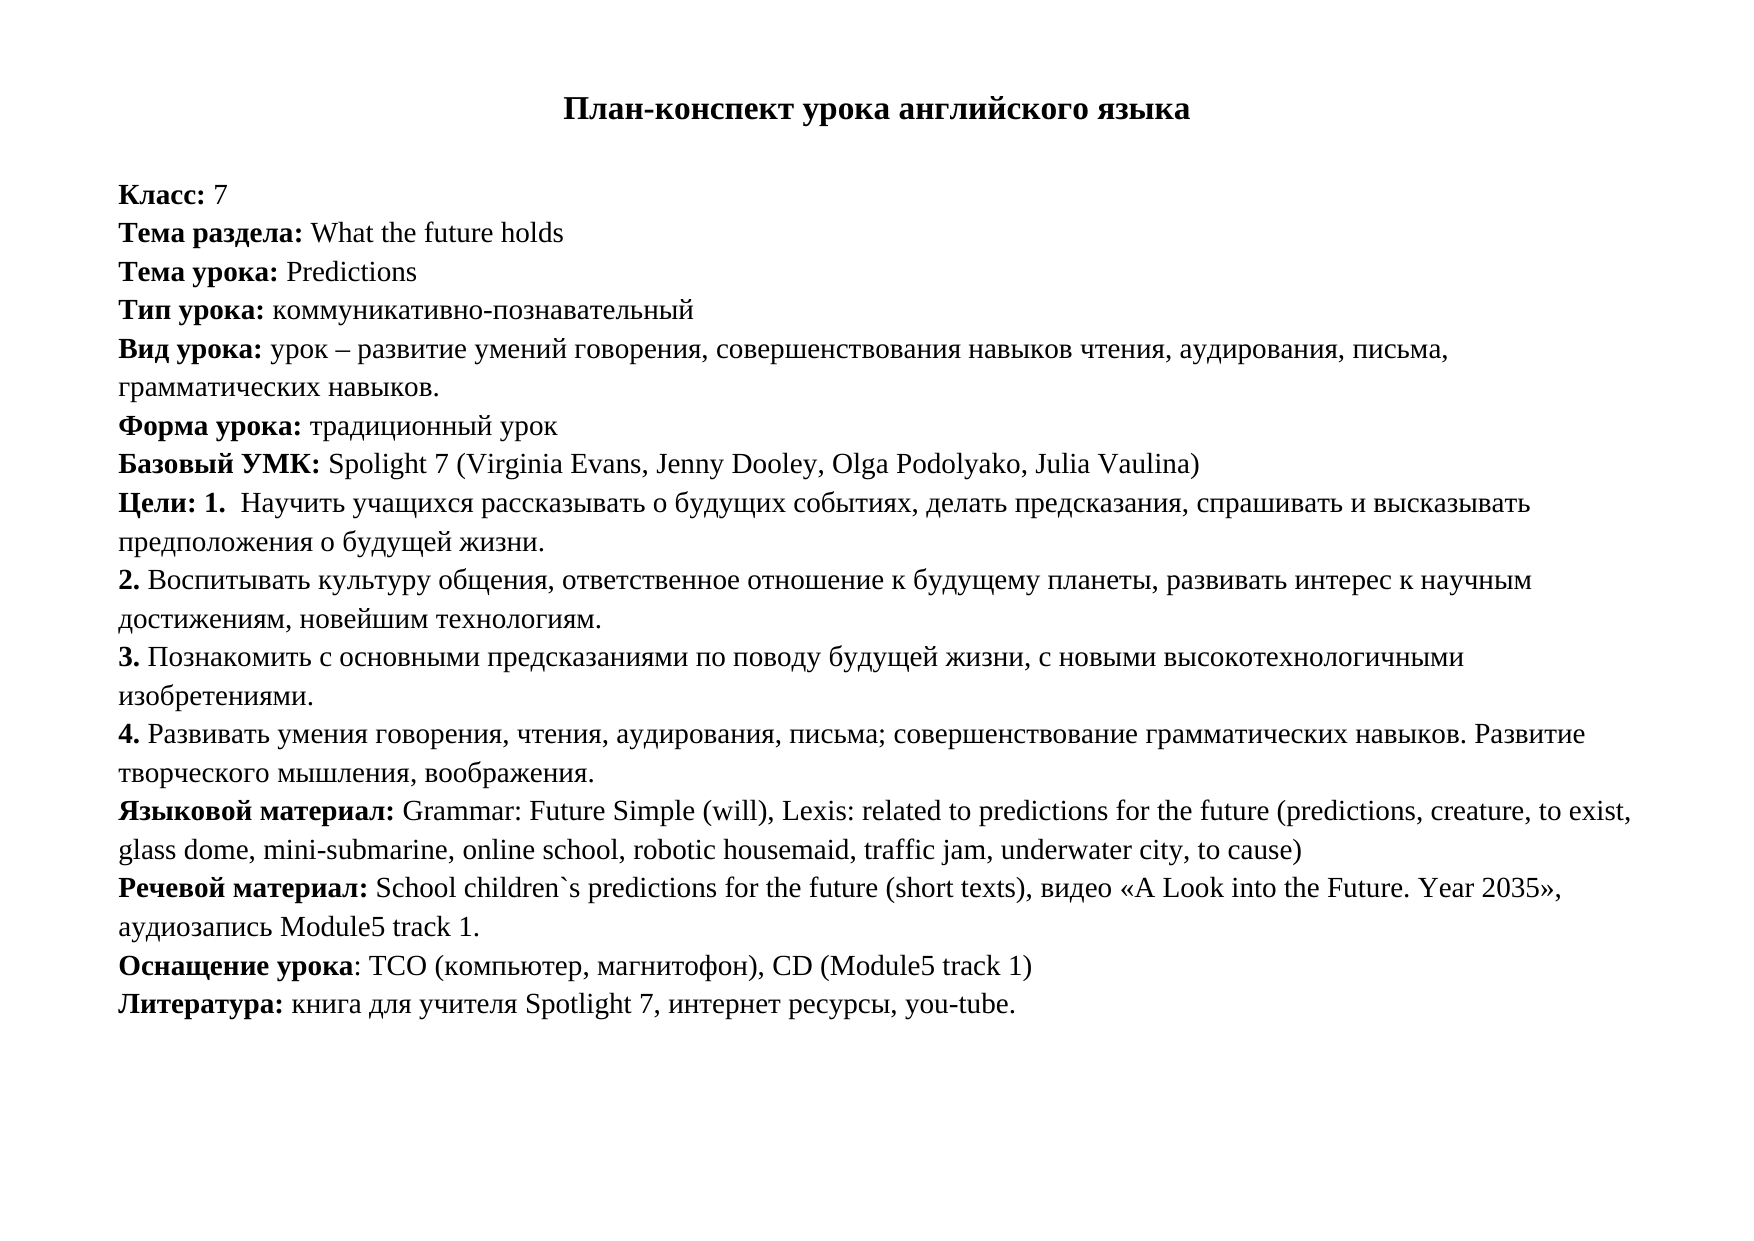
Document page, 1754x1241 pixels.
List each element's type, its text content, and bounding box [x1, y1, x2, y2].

text 4. Развивать умения говорения, чтения, аудирования, письма; совершенствование грамматических навыков. Развитие творческого мышления, воображения. [118, 716, 1636, 788]
text Тема раздела: What the future holds [118, 215, 1636, 249]
text Речевой материал: School children`s predictions for the future (short texts), видео «A Look into the Future. Year 2035», аудиозапись Module5 track 1. [118, 871, 1636, 943]
text 2. Воспитывать культуру общения, ответственное отношение к будущему планеты, развивать интерес к научным достижениям, новейшим технологиям. [118, 562, 1636, 634]
text Класс: 7 [118, 177, 1636, 210]
text Цели: 1. Научить учащихся рассказывать о будущих событиях, делать предсказания, спрашивать и высказывать предположения о будущей жизни. [118, 485, 1636, 557]
text Тема урока: Predictions [118, 254, 1636, 287]
text Базовый УМК: Spolight 7 (Virginia Evans, Jenny Dooley, Olga Podolyako, Julia Vaulina) [118, 447, 1636, 480]
text Тип урока: коммуникативно-познавательный [118, 292, 1636, 326]
text Литература: книга для учителя Spotlight 7, интернет ресурсы, you-tube. [118, 986, 1636, 1020]
text Вид урока: урок – развитие умений говорения, совершенствования навыков чтения, аудирования, письма, грамматических навыков. [118, 331, 1636, 403]
text Оснащение урока: ТСО (компьютер, магнитофон), CD (Module5 track 1) [118, 948, 1636, 981]
text План-конспект урока английского языка [118, 89, 1636, 127]
text 3. Познакомить с основными предсказаниями по поводу будущей жизни, с новыми высокотехнологичными изобретениями. [118, 639, 1636, 711]
text Форма урока: традиционный урок [118, 408, 1636, 442]
text Языковой материал: Grammar: Future Simple (will), Lexis: related to predictions for the future (predictions, creature, to exist, glass dome, mini-submarine, online school, robotic housemaid, traffic jam, underwater city, to cause) [118, 793, 1636, 866]
